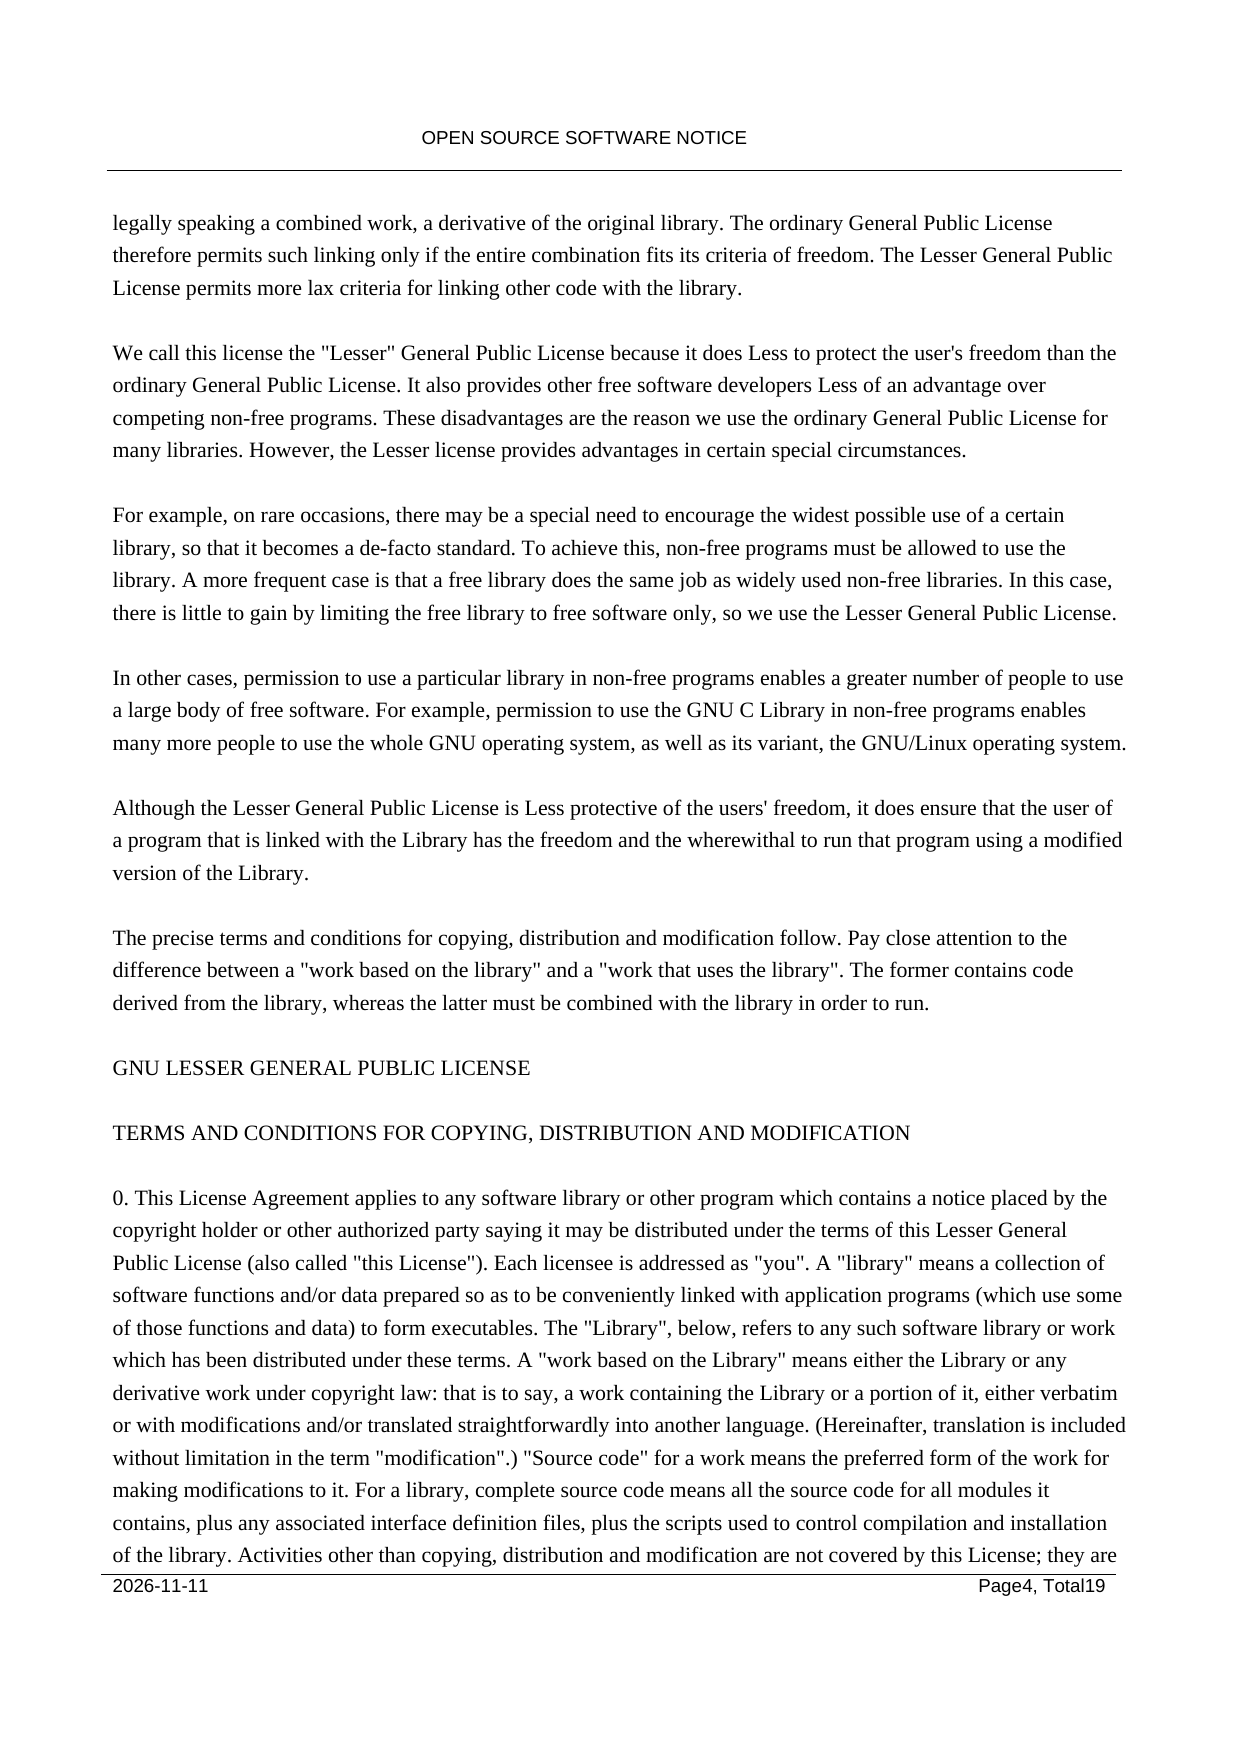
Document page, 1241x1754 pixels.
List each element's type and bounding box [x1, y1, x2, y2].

text [112, 206, 1128, 1571]
